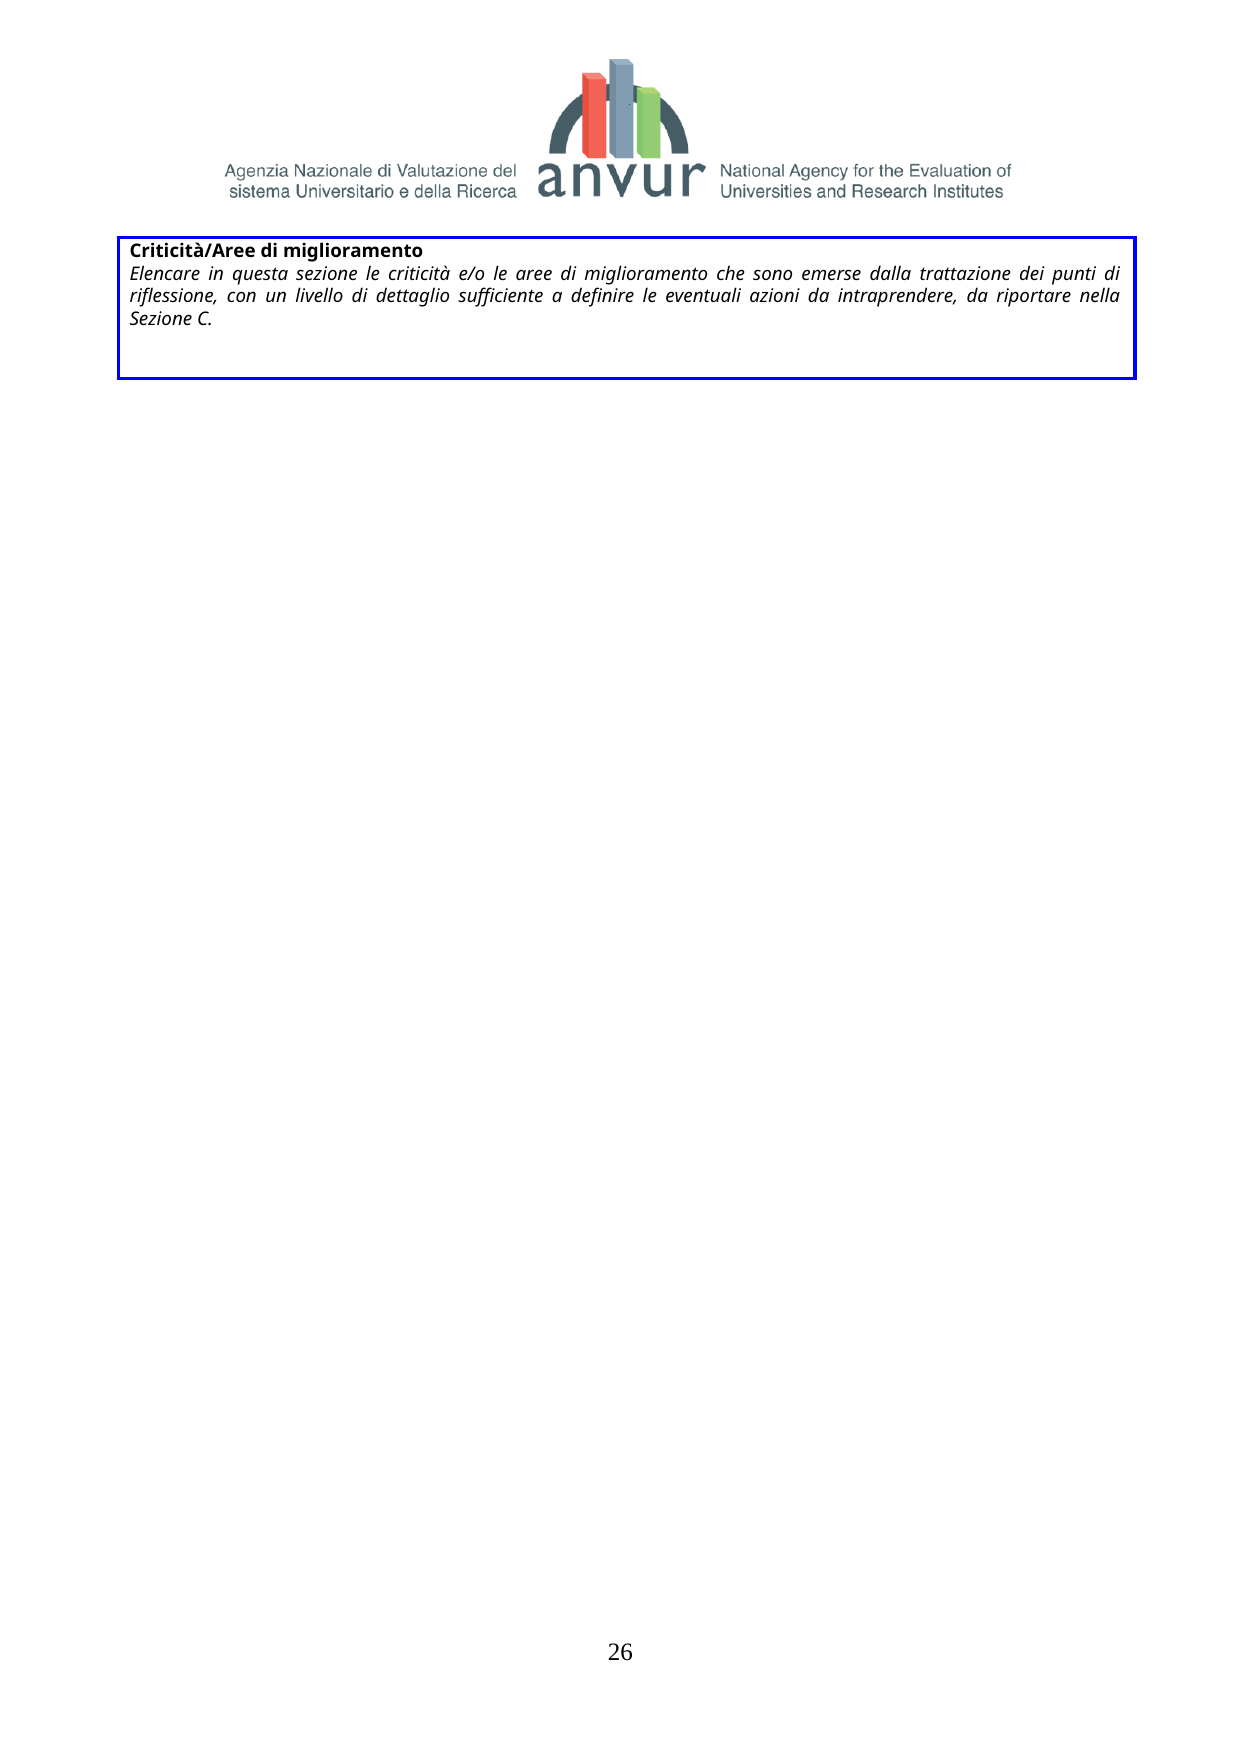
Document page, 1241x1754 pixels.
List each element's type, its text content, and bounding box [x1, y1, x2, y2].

picture [224, 59, 1016, 226]
table_cell Criticità/Aree di miglioramento Elencare in questa sezione le criticità e/o le aree di miglioramento che sono emerse dalla trattazione dei punti di riflessione, con un livello di dettaglio sufficiente a definire le eventuali azioni da intraprendere, da riportare nella Sezione C. [120, 239, 1133, 377]
